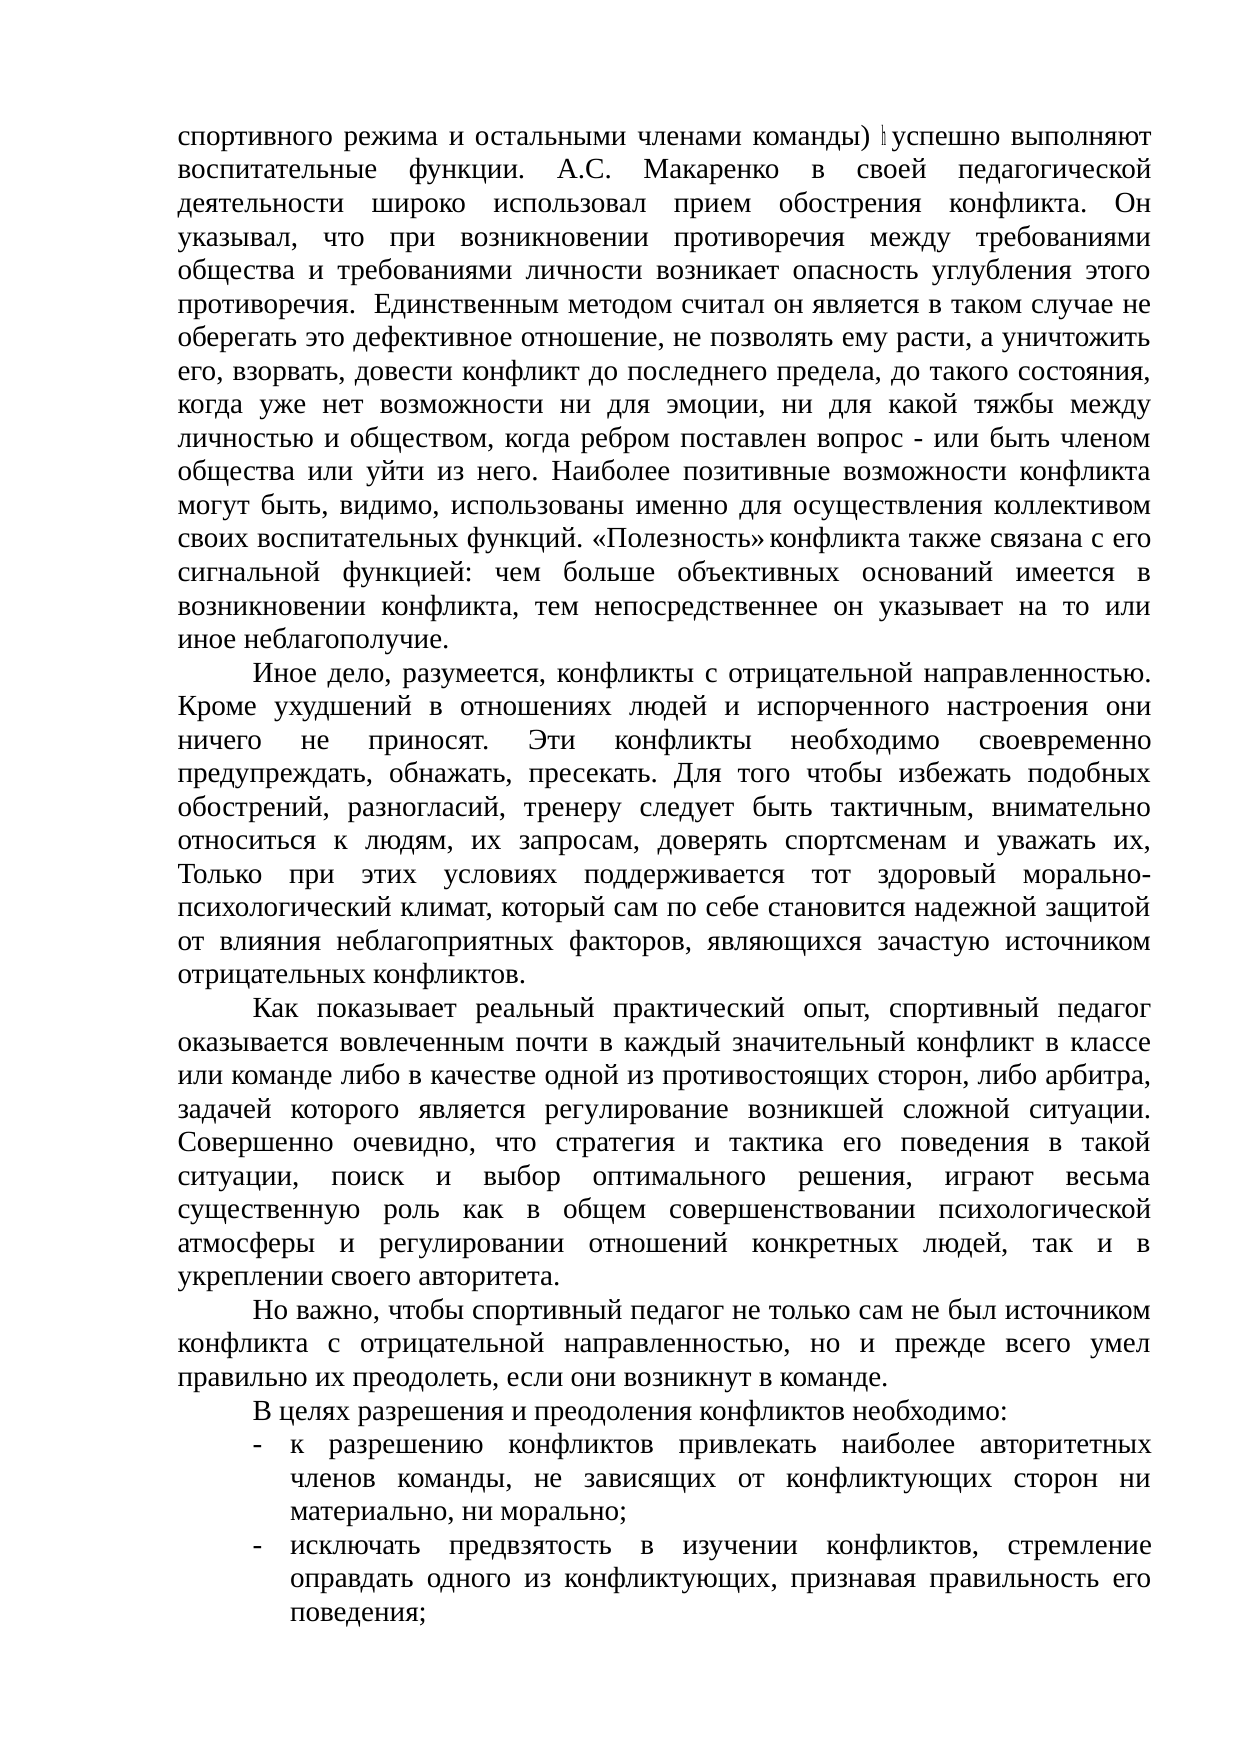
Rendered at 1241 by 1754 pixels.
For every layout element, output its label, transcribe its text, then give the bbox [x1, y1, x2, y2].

text В целях разрешения и преодоления конфликтов необходимо: [177, 1393, 1152, 1426]
list исключать предвзятость в изучении конфликтов, стремление оправдать одного из конфликтующих, признавая правильность его поведения; [252, 1527, 1152, 1627]
text Как показывает реальный практический опыт, спортивный педагог оказывается вовлеченным почти в каждый значительный конфликт в классе или команде либо в качестве одной из противостоящих сторон, либо арбитра, задачей которого является регулирование возникшей сложной ситуации. Совершенно очевидно, что стратегия и тактика его поведения в такой ситуации, поиск и выбор оптимального решения, играют весьма существенную роль как в общем совершенствовании психологической атмосферы и регулировании отношений конкретных людей, так и в укреплении своего авторитета. [177, 990, 1152, 1292]
text Иное дело, разумеется, конфликты с отрицательной направленностью. Кроме ухудшений в отношениях людей и испорченного настроения они ничего не приносят. Эти конфликты необходимо своевременно предупреждать, обнажать, пресекать. Для того чтобы избежать подобных обострений, разногласий, тренеру следует быть тактичным, внимательно относиться к людям, их запросам, доверять спортсменам и уважать их, Только при этих условиях поддерживается тот здоровый морально-психологический климат, который сам по себе становится надежной защитой от влияния неблагоприятных факторов, являющихся зачастую источником отрицательных конфликтов. [177, 655, 1152, 990]
list к разрешению конфликтов привлекать наиболее авторитетных членов команды, не зависящих от конфликтующих сторон ни материально, ни морально; [252, 1426, 1152, 1527]
text Но важно, чтобы спортивный педагог не только сам не был источником конфликта с отрицательной направленностью, но и прежде всего умел правильно их преодолеть, если они возникнут в команде. [177, 1292, 1152, 1393]
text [177, 118, 1152, 655]
